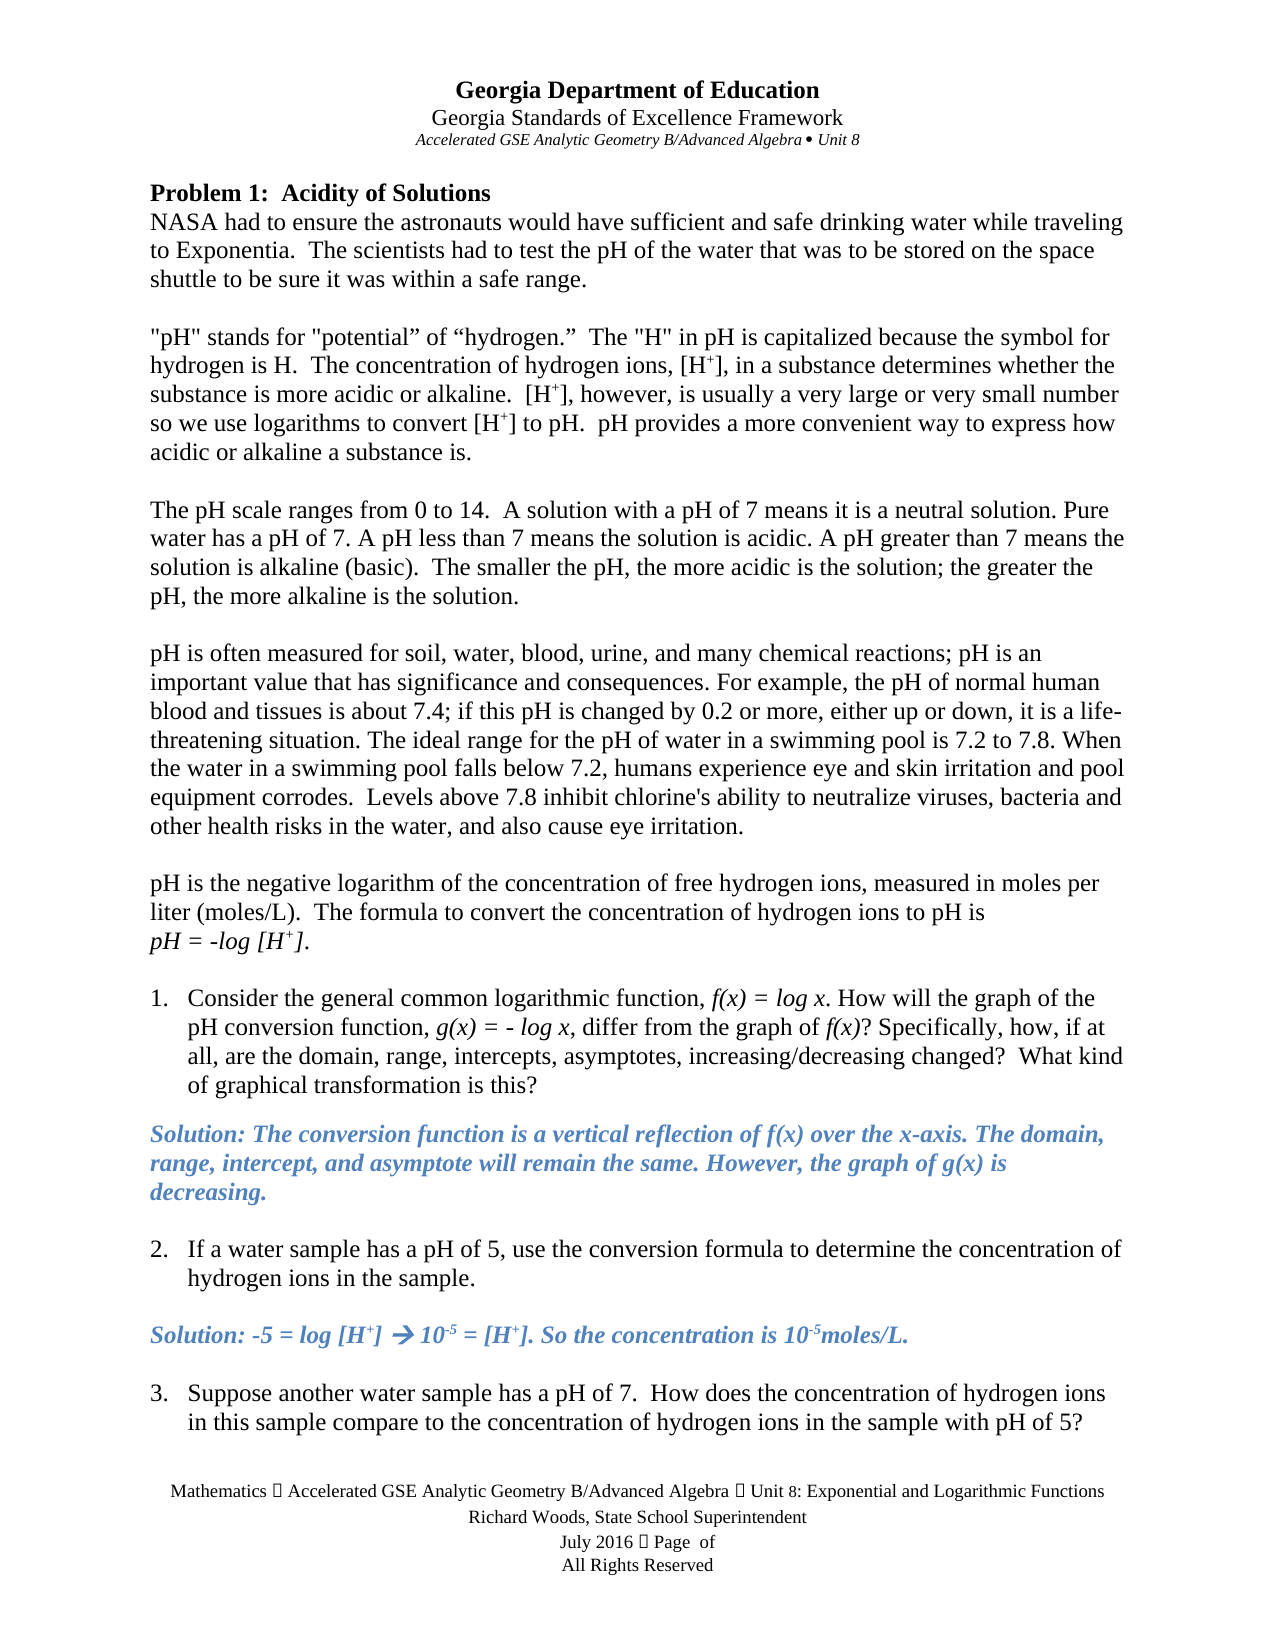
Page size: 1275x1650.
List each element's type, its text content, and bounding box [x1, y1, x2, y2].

text pH is the negative logarithm of the concentration of free hydrogen ions, measured in moles per liter (moles/L). The formula to convert the concentration of hydrogen ions to pH is [150, 868, 1125, 926]
text The pH scale ranges from 0 to 14. A solution with a pH of 7 means it is a neutral solution. Pure water has a pH of 7. A pH less than 7 means the solution is acidic. A pH greater than 7 means the solution is alkaline (basic). The smaller the pH, the more acidic is the solution; the greater the pH, the more alkaline is the solution. [150, 495, 1125, 610]
list Suppose another water sample has a pH of 7. How does the concentration of hydrogen ions in this sample compare to the concentration of hydrogen ions in the sample with pH of 5? [150, 1378, 1125, 1436]
list Consider the general common logarithmic function, f(x) = log x. How will the graph of the pH conversion function, g(x) = - log x, differ from the graph of f(x)? Specifically, how, if at all, are the domain, range, intercepts, asymptotes, increasing/decreasing changed? What kind of graphical transformation is this? [150, 983, 1125, 1098]
text pH = -log [H+]. [150, 926, 1125, 955]
list If a water sample has a pH of 5, use the conversion formula to determine the concentration of hydrogen ions in the sample. [150, 1234, 1125, 1292]
text pH is often measured for soil, water, blood, urine, and many chemical reactions; pH is an important value that has significance and consequences. For example, the pH of normal human blood and tissues is about 7.4; if this pH is changed by 0.2 or more, either up or down, it is a life-threatening situation. The ideal range for the pH of water in a swimming pool is 7.2 to 7.8. When the water in a swimming pool falls below 7.2, humans experience eye and skin irritation and pool equipment corrodes. Levels above 7.8 inhibit chlorine's ability to neutralize viruses, bacteria and other health risks in the water, and also cause eye irritation. [150, 638, 1125, 868]
text Solution: -5 = log [H+] 10-5 = [H+]. So the concentration is 10-5moles/L. [150, 1321, 1125, 1349]
text Problem 1: Acidity of Solutions NASA had to ensure the astronauts would have sufficient and safe drinking water while traveling to Exponentia. The scientists had to test the pH of the water that was to be stored on the space shuttle to be sure it was within a safe range. "pH" stands for "potential” of “hydrogen.” The "H" in pH is capitalized because the symbol for hydrogen is H. The concentration of hydrogen ions, [H+], in a substance determines whether the substance is more acidic or alkaline. [H+], however, is usually a very large or very small number so we use logarithms to convert [H+] to pH. pH provides a more convenient way to express how acidic or alkaline a substance is. [150, 178, 1125, 466]
text Solution: The conversion function is a vertical reflection of f(x) over the x-axis. The domain, range, intercept, and asymptote will remain the same. However, the graph of g(x) is decreasing. [150, 1119, 1125, 1206]
